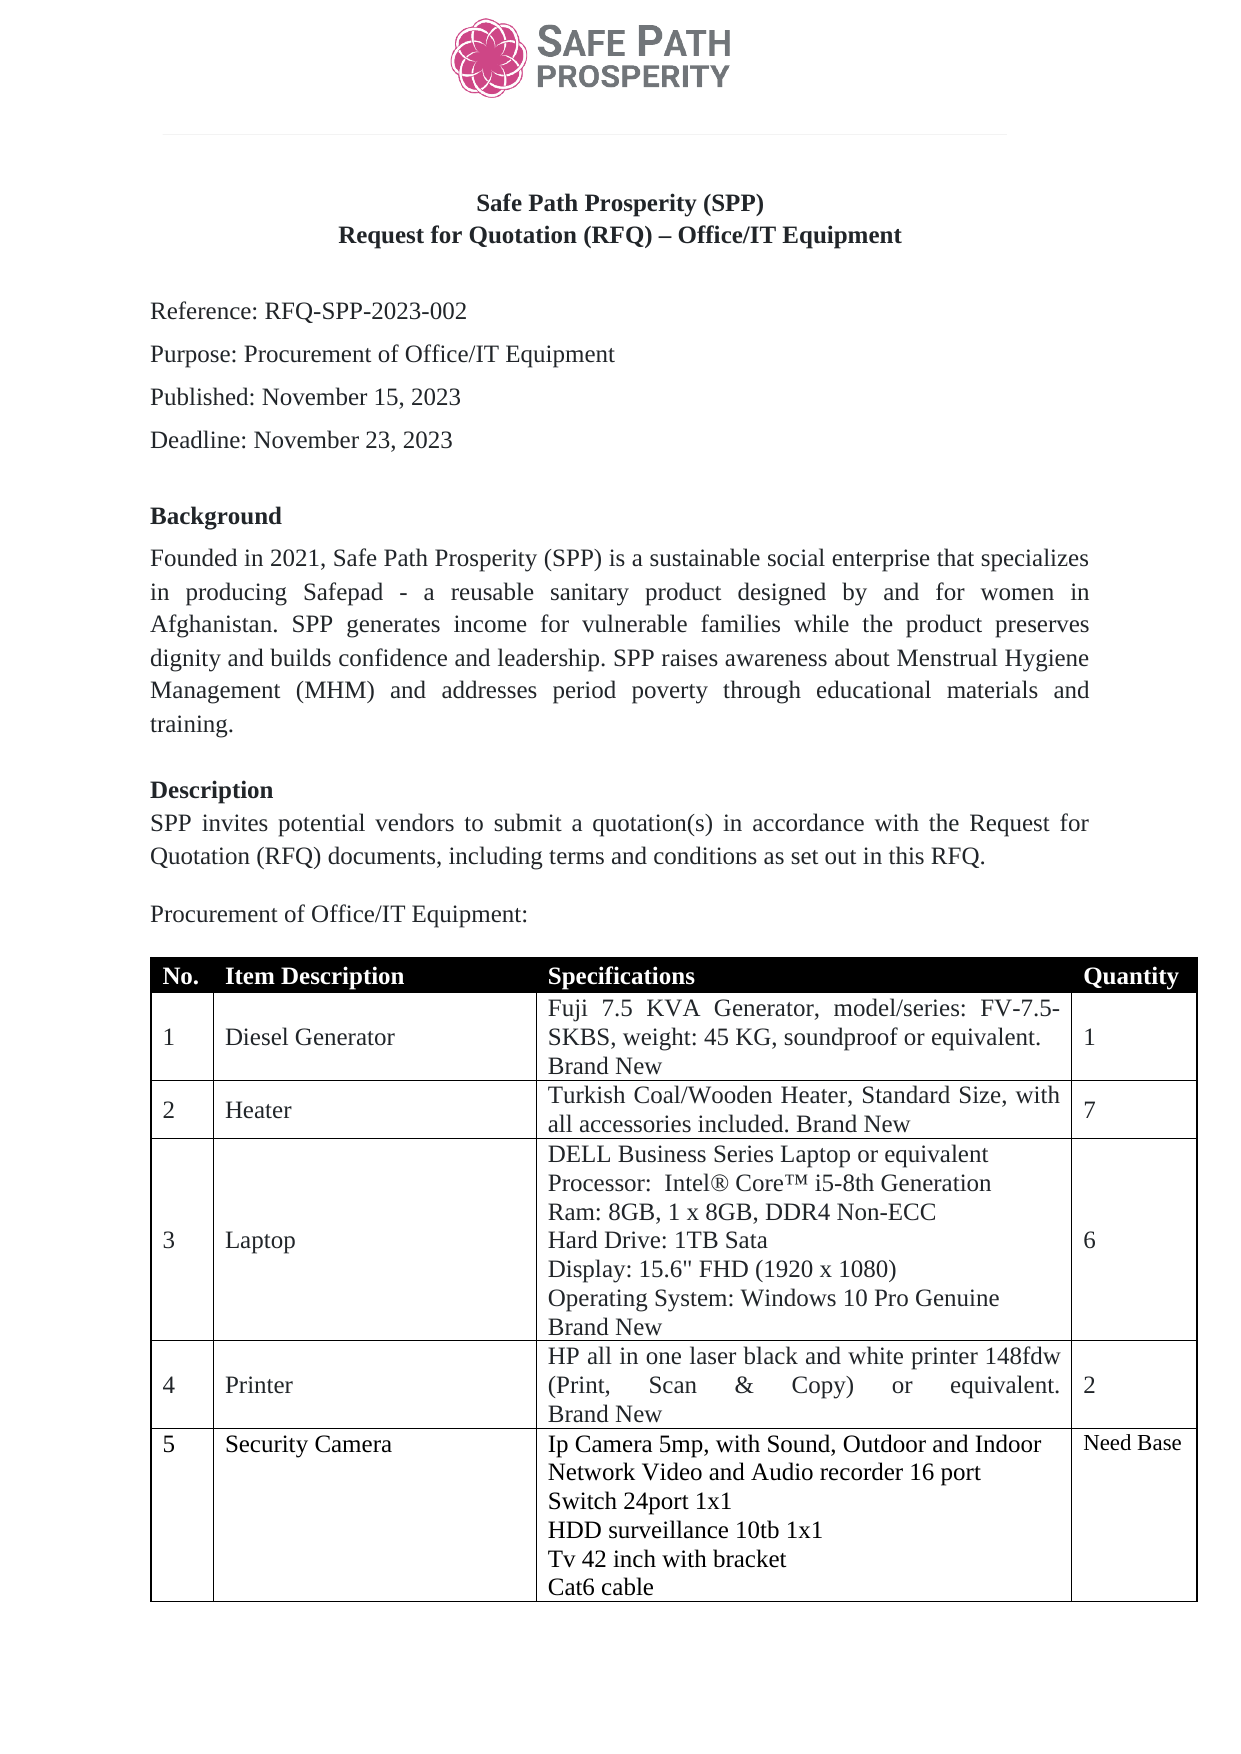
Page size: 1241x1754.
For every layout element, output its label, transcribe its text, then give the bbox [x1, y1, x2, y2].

table_cell Printer [214, 1341, 536, 1428]
table_cell Diesel Generator [214, 993, 536, 1079]
subtitle Reference: RFQ-SPP-2023-002 [150, 296, 1044, 325]
table_cell 2 [152, 1081, 213, 1138]
table_header Specifications [537, 959, 1071, 992]
subtitle Deadline: November 23, 2023 [150, 425, 1044, 454]
table_cell Turkish Coal/Wooden Heater, Standard Size, with all accessories included. Brand New [537, 1081, 1071, 1138]
table_header Quantity [1072, 959, 1196, 992]
table_cell 1 [152, 993, 213, 1079]
text Request for Quotation (RFQ) – Office/IT Equipment [150, 221, 1090, 249]
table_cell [537, 1429, 1071, 1601]
subtitle Published: November 15, 2023 [150, 382, 1044, 411]
table_cell 7 [1072, 1081, 1196, 1138]
subtitle Background [150, 501, 1044, 529]
table_cell HP all in one laser black and white printer 148fdw (Print, Scan & Copy) or equivalent. Brand New [537, 1341, 1071, 1428]
table_cell 1 [1072, 993, 1196, 1079]
table_cell 2 [1072, 1341, 1196, 1428]
text SPP invites potential vendors to submit a quotation(s) in accordance with the Request for Quotation (RFQ) documents, including terms and conditions as set out in this RFQ. [150, 808, 1090, 869]
table_cell Laptop [214, 1139, 536, 1340]
table_cell DELL Business Series Laptop or equivalent Processor: Intel® Core™ i5-8th Generation Ram: 8GB, 1 x 8GB, DDR4 Non-ECC Hard Drive: 1TB Sata Display: 15.6" FHD (1920 x 1080) Operating System: Windows 10 Pro Genuine Brand New [537, 1139, 1071, 1340]
picture [450, 18, 789, 98]
table_cell Heater [214, 1081, 536, 1138]
table_cell 6 [1072, 1139, 1196, 1340]
text Description [150, 775, 1090, 803]
table_header No. [152, 959, 213, 992]
table_header Item Description [214, 959, 536, 992]
subtitle Purpose: Procurement of Office/IT Equipment [150, 339, 1044, 368]
table_cell 4 [152, 1341, 213, 1428]
text Safe Path Prosperity (SPP) [150, 188, 1090, 216]
text Procurement of Office/IT Equipment: [150, 899, 1090, 927]
table_cell Fuji 7.5 KVA Generator, model/series: FV-7.5-SKBS, weight: 45 KG, soundproof or equivalent. Brand New [537, 993, 1071, 1079]
table_cell 3 [152, 1139, 213, 1340]
table_cell Need Base [1072, 1429, 1196, 1601]
text Founded in 2021, Safe Path Prosperity (SPP) is a sustainable social enterprise that specializes in producing Safepad - a reusable sanitary product designed by and for women in Afghanistan. SPP generates income for vulnerable families while the product preserves dignity and builds confidence and leadership. SPP raises awareness about Menstrual Hygiene Management (MHM) and addresses period poverty through educational materials and training. [150, 543, 1090, 737]
table_cell 5 [152, 1429, 213, 1601]
table_cell Security Camera [214, 1429, 536, 1601]
